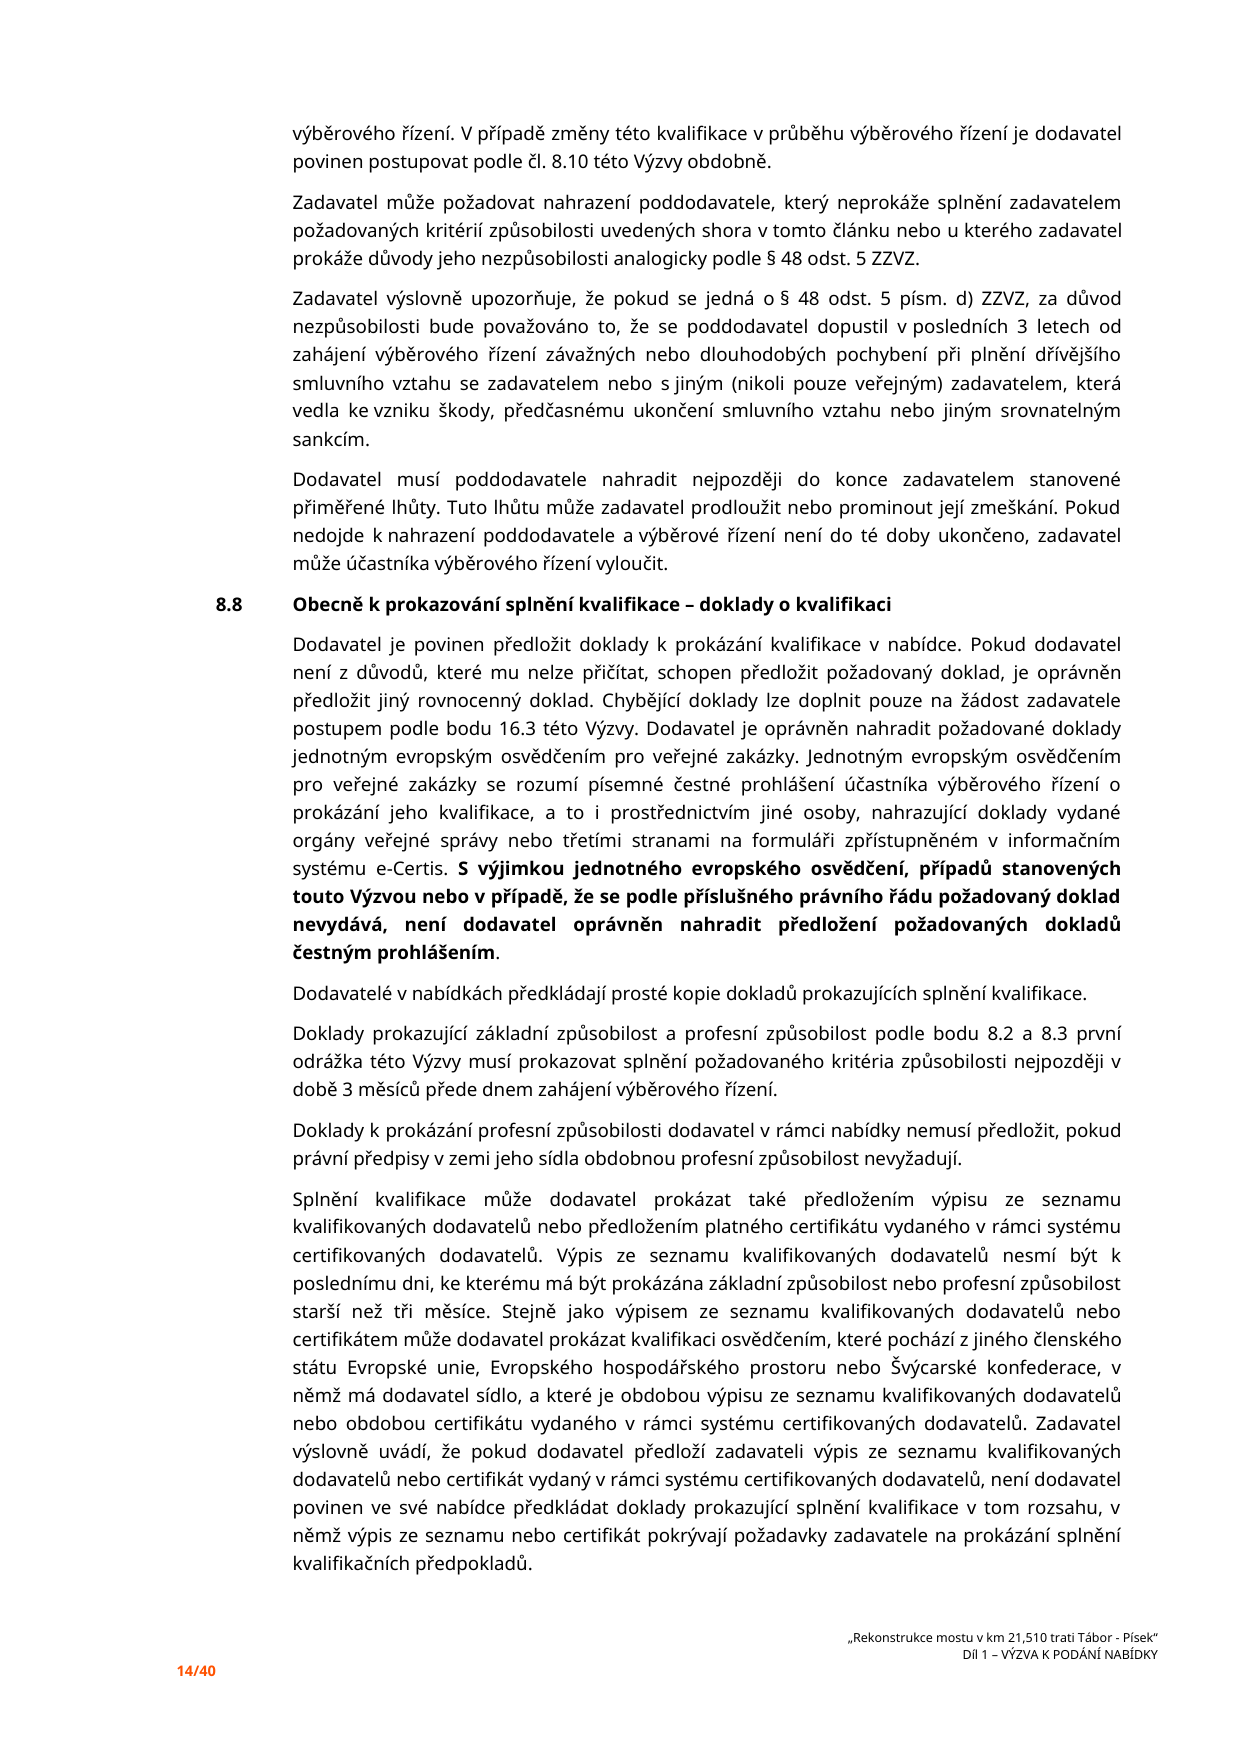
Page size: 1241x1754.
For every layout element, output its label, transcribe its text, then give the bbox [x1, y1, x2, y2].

text Splnění kvalifikace může dodavatel prokázat také předložením výpisu ze seznamu kvalifikovaných dodavatelů nebo předložením platného certifikátu vydaného v rámci systému certifikovaných dodavatelů. Výpis ze seznamu kvalifikovaných dodavatelů nesmí být k poslednímu dni, ke kterému má být prokázána základní způsobilost nebo profesní způsobilost starší než tři měsíce. Stejně jako výpisem ze seznamu kvalifikovaných dodavatelů nebo certifikátem může dodavatel prokázat kvalifikaci osvědčením, které pochází z jiného členského státu Evropské unie, Evropského hospodářského prostoru nebo Švýcarské konfederace, v němž má dodavatel sídlo, a které je obdobou výpisu ze seznamu kvalifikovaných dodavatelů nebo obdobou certifikátu vydaného v rámci systému certifikovaných dodavatelů. Zadavatel výslovně uvádí, že pokud dodavatel předloží zadavateli výpis ze seznamu kvalifikovaných dodavatelů nebo certifikát vydaný v rámci systému certifikovaných dodavatelů, není dodavatel povinen ve své nabídce předkládat doklady prokazující splnění kvalifikace v tom rozsahu, v němž výpis ze seznamu nebo certifikát pokrývají požadavky zadavatele na prokázání splnění kvalifikačních předpokladů. [292, 1186, 1122, 1576]
text Obecně k prokazování splnění kvalifikace – doklady o kvalifikaci [216, 591, 1122, 616]
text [292, 121, 1122, 174]
text Dodavatelé v nabídkách předkládají prosté kopie dokladů prokazujících splnění kvalifikace. [292, 980, 1122, 1006]
text Zadavatel může požadovat nahrazení poddodavatele, který neprokáže splnění zadavatelem požadovaných kritérií způsobilosti uvedených shora v tomto článku nebo u kterého zadavatel prokáže důvody jeho nezpůsobilosti analogicky podle § 48 odst. 5 ZZVZ. [292, 189, 1122, 271]
list Dodavatel musí poddodavatele nahradit nejpozději do konce zadavatelem stanovené přiměřené lhůty. Tuto lhůtu může zadavatel prodloužit nebo prominout její zmeškání. Pokud nedojde k nahrazení poddodavatele a výběrové řízení není do té doby ukončeno, zadavatel může účastníka výběrového řízení vyloučit. [292, 466, 1122, 576]
text Doklady k prokázání profesní způsobilosti dodavatel v rámci nabídky nemusí předložit, pokud právní předpisy v zemi jeho sídla obdobnou profesní způsobilost nevyžadují. [292, 1117, 1122, 1171]
text Dodavatel je povinen předložit doklady k prokázání kvalifikace v nabídce. Pokud dodavatel není z důvodů, které mu nelze přičítat, schopen předložit požadovaný doklad, je oprávněn předložit jiný rovnocenný doklad. Chybějící doklady lze doplnit pouze na žádost zadavatele postupem podle bodu 16.3 této Výzvy. Dodavatel je oprávněn nahradit požadované doklady jednotným evropským osvědčením pro veřejné zakázky. Jednotným evropským osvědčením pro veřejné zakázky se rozumí písemné čestné prohlášení účastníka výběrového řízení o prokázání jeho kvalifikace, a to i prostřednictvím jiné osoby, nahrazující doklady vydané orgány veřejné správy nebo třetími stranami na formuláři zpřístupněném v informačním systému e-Certis. S výjimkou jednotného evropského osvědčení, případů stanovených touto Výzvou nebo v případě, že se podle příslušného právního řádu požadovaný doklad nevydává, není dodavatel oprávněn nahradit předložení požadovaných dokladů čestným prohlášením. [292, 631, 1122, 965]
text Doklady prokazující základní způsobilost a profesní způsobilost podle bodu 8.2 a 8.3 první odrážka této Výzvy musí prokazovat splnění požadovaného kritéria způsobilosti nejpozději v době 3 měsíců přede dnem zahájení výběrového řízení. [292, 1021, 1122, 1102]
text Zadavatel výslovně upozorňuje, že pokud se jedná o § 48 odst. 5 písm. d) ZZVZ, za důvod nezpůsobilosti bude považováno to, že se poddodavatel dopustil v posledních 3 letech od zahájení výběrového řízení závažných nebo dlouhodobých pochybení při plnění dřívějšího smluvního vztahu se zadavatelem nebo s jiným (nikoli pouze veřejným) zadavatelem, která vedla ke vzniku škody, předčasnému ukončení smluvního vztahu nebo jiným srovnatelným sankcím. [292, 286, 1122, 451]
